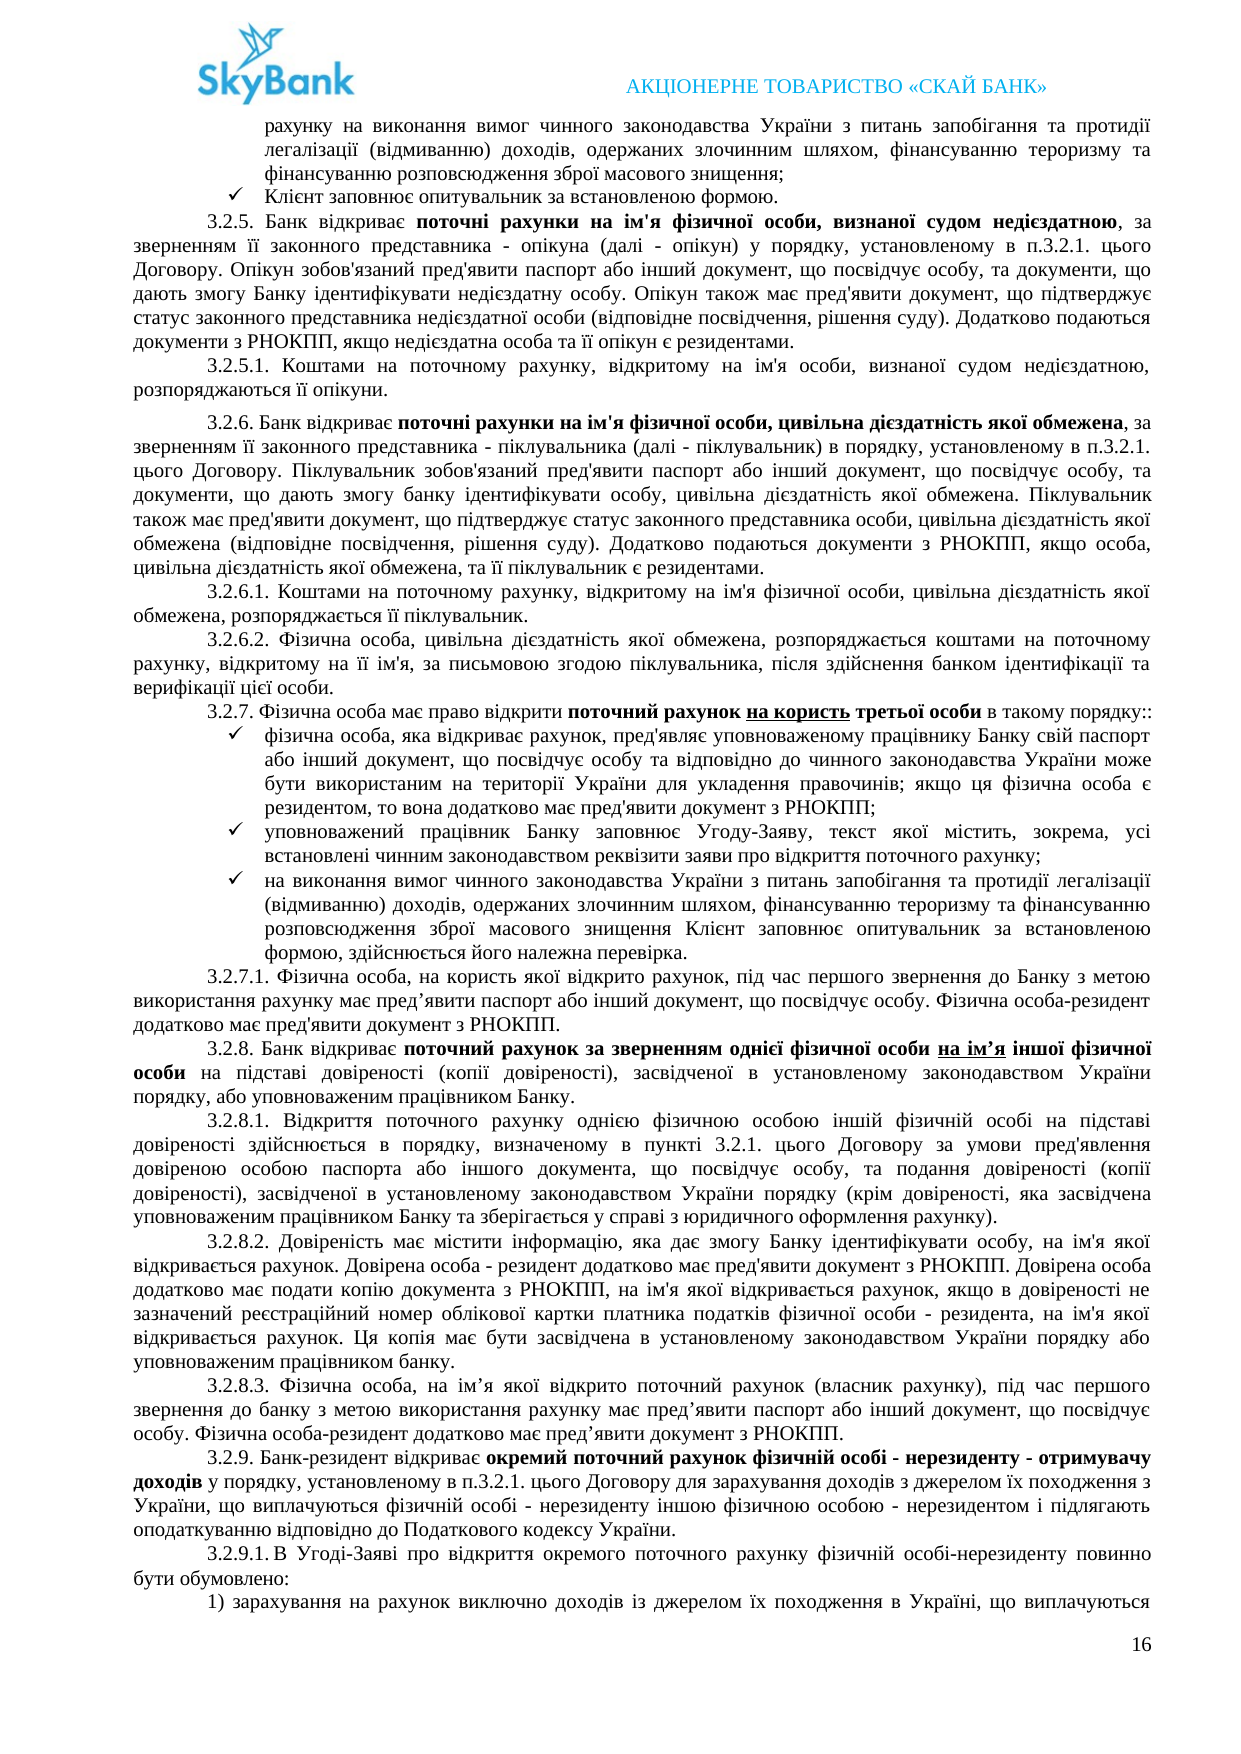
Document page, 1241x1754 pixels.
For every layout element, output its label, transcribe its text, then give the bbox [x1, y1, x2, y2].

list Клієнт заповнює опитувальник за встановленою формою. [227, 185, 1196, 209]
list Довіреність має містити інформацію, яка дає змогу Банку ідентифікувати особу, на ім'я якої відкривається рахунок. Довірена особа - резидент додатково має пред'явити документ з РНОКПП. Довірена особа додатково має подати копію документа з РНОКПП, на ім'я якої відкривається рахунок, якщо в довіреності не зазначений реєстраційний номер облікової картки платника податків фізичної особи - резидента, на ім'я якої відкривається рахунок. Ця копія має бути засвідчена в установленому законодавством України порядку або уповноваженим працівником банку. [133, 1228, 1151, 1373]
list на виконання вимог чинного законодавства України з питань запобігання та протидії легалізації (відмиванню) доходів, одержаних злочинним шляхом, фінансуванню тероризму та фінансуванню розповсюдження зброї масового знищення Клієнт заповнює опитувальник за встановленою формою, здійснюється його належна перевірка. [227, 868, 1151, 964]
list Фізична особа, на користь якої відкрито рахунок, під час першого звернення до Банку з метою використання рахунку має пред’явити паспорт або інший документ, що посвідчує особу. Фізична особа-резидент додатково має пред'явити документ з РНОКПП. [133, 964, 1152, 1036]
list Коштами на поточному рахунку, відкритому на ім'я фізичної особи, цивільна дієздатність якої обмежена, розпоряджається її піклувальник. [133, 579, 1151, 627]
list Банк-резидент відкриває окремий поточний рахунок фізичній особі - нерезиденту - отримувачу доходів у порядку, установленому в п.3.2.1. цього Договору для зарахування доходів з джерелом їх походження з України, що виплачуються фізичній особі - нерезиденту іншою фізичною особою - нерезидентом і підлягають оподаткуванню відповідно до Податкового кодексу України. [133, 1445, 1152, 1541]
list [133, 1589, 1151, 1613]
list Банк відкриває поточні рахунки на ім'я фізичної особи, цивільна дієздатність якої обмежена, за зверненням її законного представника - піклувальника (далі - піклувальник) в порядку, установленому в п.3.2.1. цього Договору. Піклувальник зобов'язаний пред'явити паспорт або інший документ, що посвідчує особу, та документи, що дають змогу банку ідентифікувати особу, цивільна дієздатність якої обмежена. Піклувальник також має пред'явити документ, що підтверджує статус законного представника особи, цивільна дієздатність якої обмежена (відповідне посвідчення, рішення суду). Додатково подаються документи з РНОКПП, якщо особа, цивільна дієздатність якої обмежена, та її піклувальник є резидентами. [133, 410, 1152, 579]
list Фізична особа, цивільна дієздатність якої обмежена, розпоряджається коштами на поточному рахунку, відкритому на її ім'я, за письмовою згодою піклувальника, після здійснення банком ідентифікації та верифікації цієї особи. [133, 627, 1151, 699]
picture [807, 82, 814, 91]
list Банк відкриває поточні рахунки на ім'я фізичної особи, визнаної судом недієздатною, за зверненням її законного представника - опікуна (далі - опікун) у порядку, установленому в п.3.2.1. цього Договору. Опікун зобов'язаний пред'явити паспорт або інший документ, що посвідчує особу, та документи, що дають змогу Банку ідентифікувати недієздатну особу. Опікун також має пред'явити документ, що підтверджує статус законного представника недієздатної особи (відповідне посвідчення, рішення суду). Додатково подаються документи з РНОКПП, якщо недієздатна особа та її опікун є резидентами. [133, 209, 1152, 353]
picture [627, 82, 634, 91]
list В Угоді-Заяві про відкриття окремого поточного рахунку фізичній особі-нерезиденту повинно бути обумовлено: [133, 1541, 1152, 1589]
list Відкриття поточного рахунку однією фізичною особою іншій фізичній особі на підставі довіреності здійснюється в порядку, визначеному в пункті 3.2.1. цього Договору за умови пред'явлення довіреною особою паспорта або іншого документа, що посвідчує особу, та подання довіреності (копії довіреності), засвідченої в установленому законодавством України порядку (крім довіреності, яка засвідчена уповноваженим працівником Банку та зберігається у справі з юридичного оформлення рахунку). [133, 1108, 1152, 1228]
list уповноважений працівник Банку заповнює Угоду-Заяву, текст якої містить, зокрема, усі встановлені чинним законодавством реквізити заяви про відкриття поточного рахунку; [227, 819, 1151, 867]
list фізична особа, яка відкриває рахунок, пред'являє уповноваженому працівнику Банку свій паспорт або інший документ, що посвідчує особу та відповідно до чинного законодавства України може бути використаним на території України для укладення правочинів; якщо ця фізична особа є резидентом, то вона додатково має пред'явити документ з РНОКПП; [227, 723, 1151, 819]
picture [197, 21, 357, 106]
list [227, 112, 1152, 185]
list Банк відкриває поточний рахунок за зверненням однієї фізичної особи на ім’я іншої фізичної особи на підставі довіреності (копії довіреності), засвідченої в установленому законодавством України порядку, або уповноваженим працівником Банку. [133, 1036, 1152, 1108]
list Фізична особа має право відкрити поточний рахунок на користь третьої особи в такому порядку:: [207, 699, 1196, 723]
list Коштами на поточному рахунку, відкритому на ім'я особи, визнаної судом недієздатною, розпоряджаються її опікуни. [133, 353, 1151, 401]
list Фізична особа, на ім’я якої відкрито поточний рахунок (власник рахунку), під час першого звернення до банку з метою використання рахунку має пред’явити паспорт або інший документ, що посвідчує особу. Фізична особа-резидент додатково має пред’явити документ з РНОКПП. [133, 1373, 1151, 1445]
